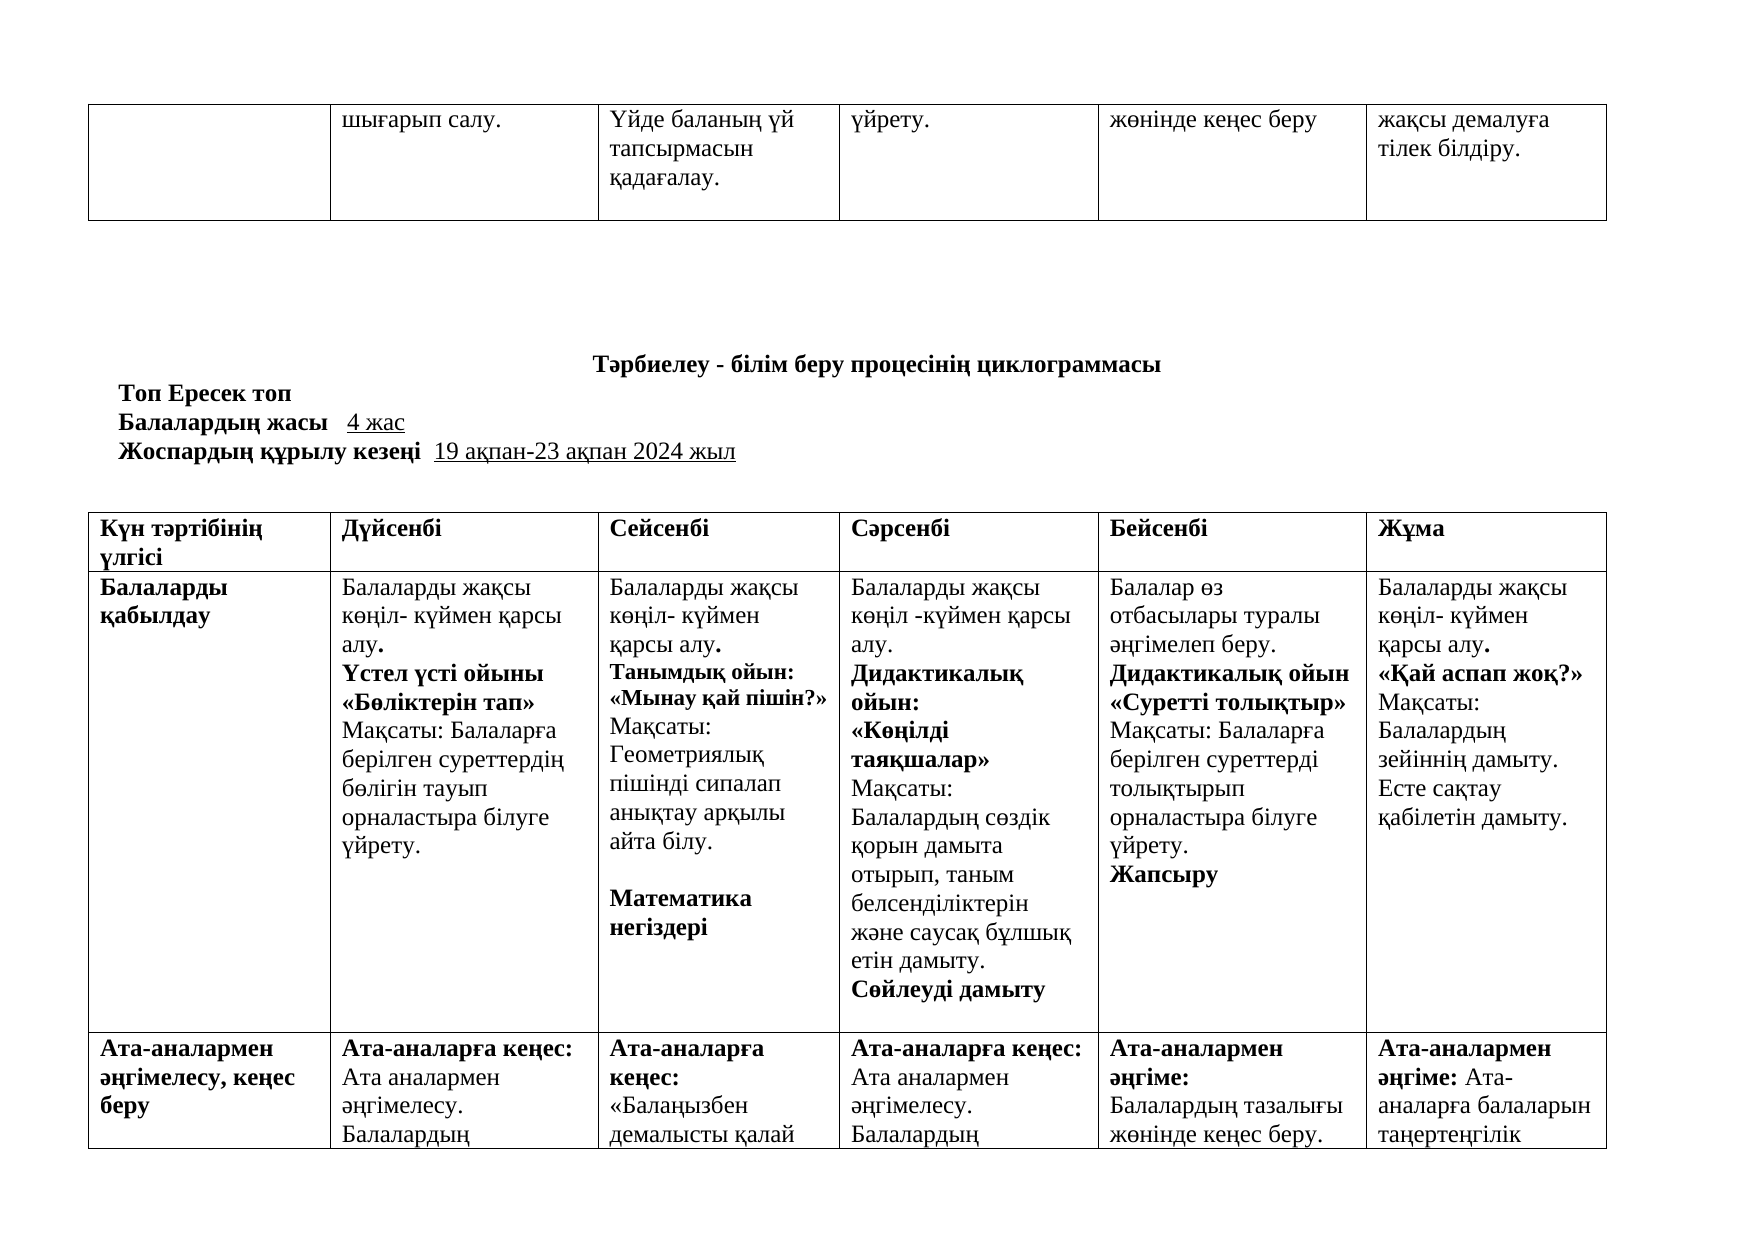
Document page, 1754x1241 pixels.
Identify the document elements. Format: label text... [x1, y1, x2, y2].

text Тәрбиелеу - білім беру процесінің циклограммасы [118, 349, 1636, 378]
table_cell Балаларды қабылдау [89, 572, 330, 1032]
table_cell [599, 1033, 839, 1148]
table_header Жұма [1367, 513, 1606, 571]
table_cell Балаларды жақсы көңіл- күймен қарсы алу. Үстел үсті ойыны «Бөліктерін тап» Мақсаты: Балаларға берілген суреттердің бөлігін тауып орналастыра білуге үйрету. [331, 572, 598, 1032]
table_header Дүйсенбі [331, 513, 598, 571]
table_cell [1099, 1033, 1366, 1148]
table_cell Балаларды жақсы көңіл -күймен қарсы алу. Дидактикалық ойын: «Көңілді таяқшалар» Мақсаты: Балалардың сөздік қорын дамыта отырып, таным белсенділіктерін және саусақ бұлшық етін дамыту. Сөйлеуді дамыту [840, 572, 1098, 1032]
table_header Күн тәртібінің үлгісі [89, 513, 330, 571]
table_header Бейсенбі [1099, 513, 1366, 571]
table_cell Балаларды жақсы көңіл- күймен қарсы алу. Танымдық ойын: «Мынау қай пішін?» Мақсаты: Геометриялық пішінді сипалап анықтау арқылы айта білу. Математика негіздері [599, 572, 839, 1032]
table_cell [1367, 1033, 1606, 1148]
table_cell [1367, 105, 1606, 219]
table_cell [1099, 105, 1366, 219]
text Жоспардың құрылу кезеңі 19 ақпан-23 ақпан 2024 жыл [118, 436, 1636, 464]
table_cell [331, 1033, 598, 1148]
table_cell Балаларды жақсы көңіл- күймен қарсы алу. «Қай аспап жоқ?» Мақсаты: Балалардың зейіннің дамыту. Есте сақтау қабілетін дамыту. [1367, 572, 1606, 1032]
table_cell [89, 105, 330, 219]
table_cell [840, 1033, 1098, 1148]
text Балалардың жасы 4 жас [118, 407, 1636, 436]
text Топ Ересек топ [118, 378, 1636, 407]
table_header Сәрсенбі [840, 513, 1098, 571]
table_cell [331, 105, 598, 219]
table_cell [89, 1033, 330, 1148]
table_header Сейсенбі [599, 513, 839, 571]
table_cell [840, 105, 1098, 219]
table_cell Балалар өз отбасылары туралы әңгімелеп беру. Дидактикалық ойын «Суретті толықтыр» Мақсаты: Балаларға берілген суреттерді толықтырып орналастыра білуге үйрету. Жапсыру [1099, 572, 1366, 1032]
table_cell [599, 105, 839, 219]
